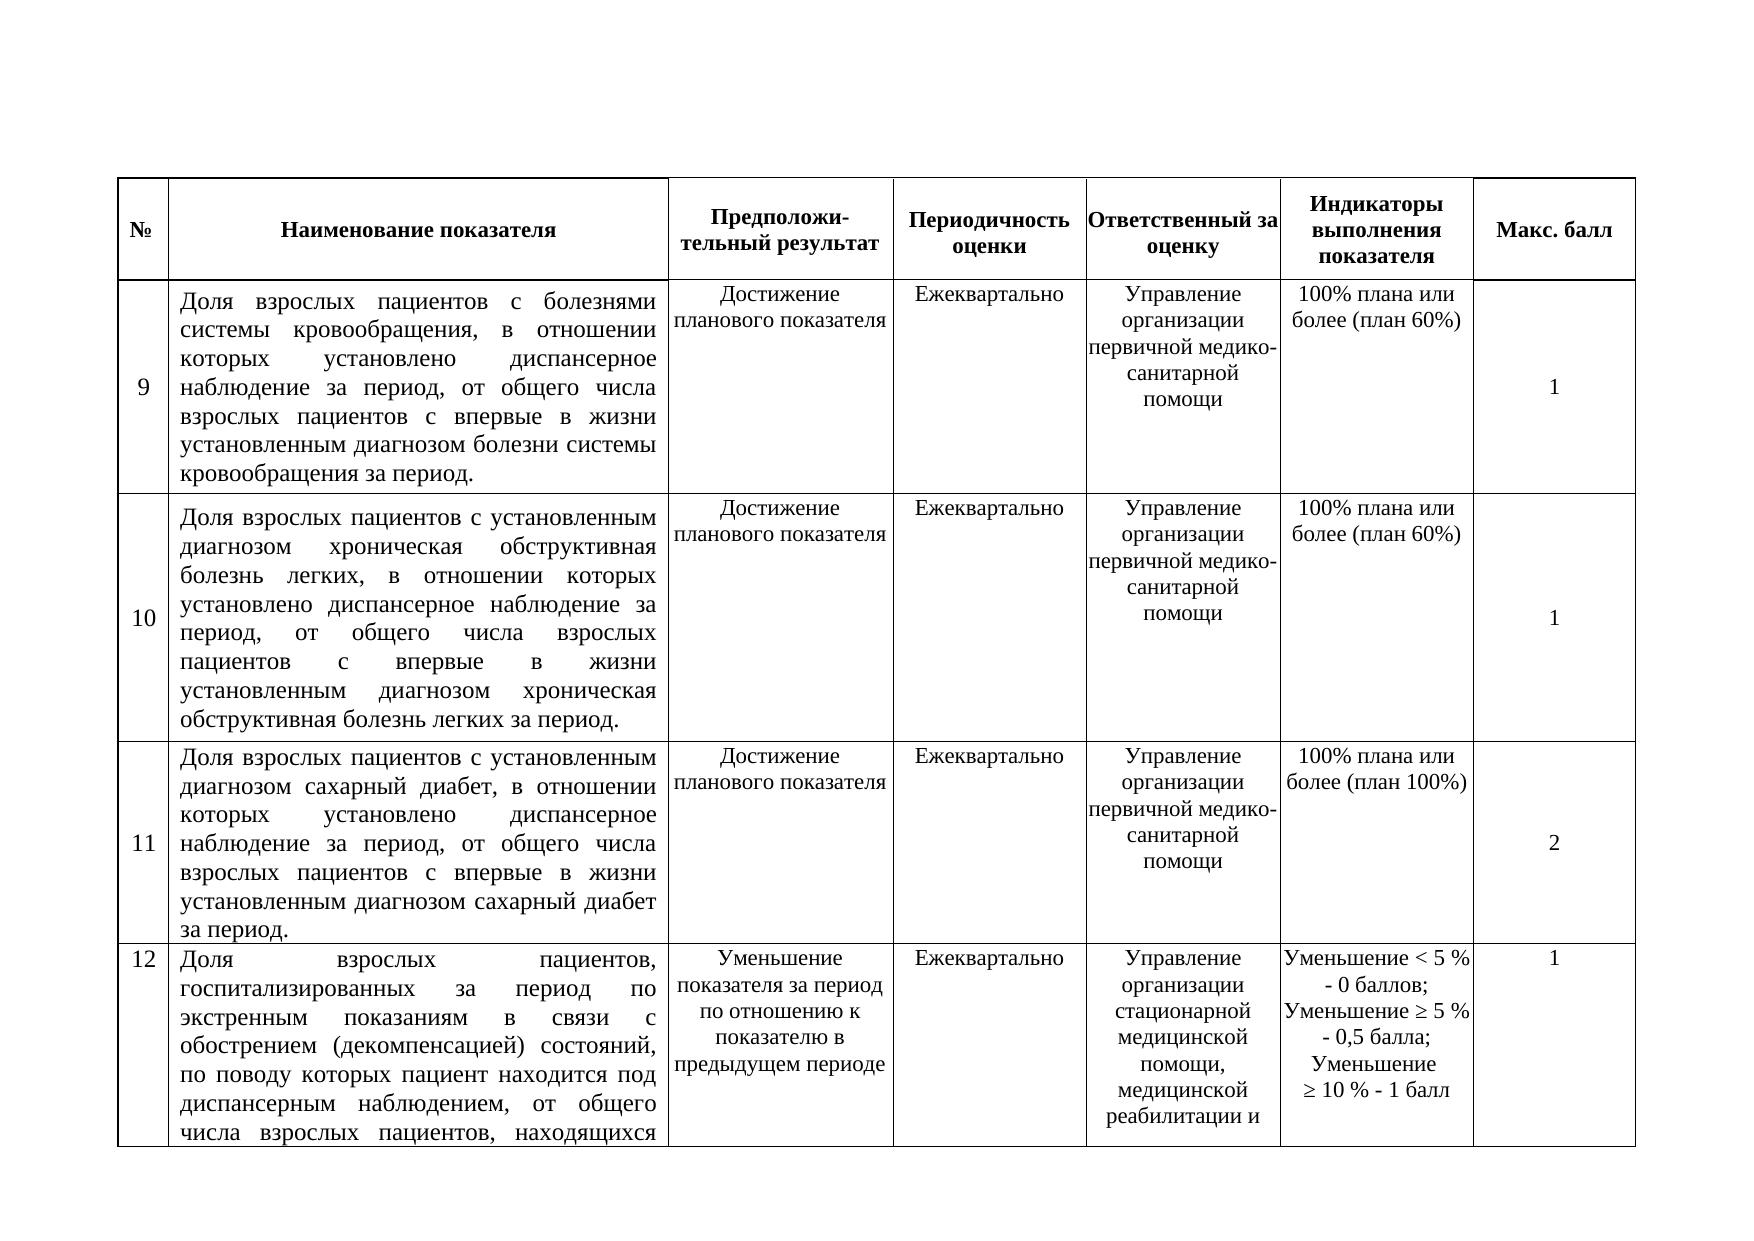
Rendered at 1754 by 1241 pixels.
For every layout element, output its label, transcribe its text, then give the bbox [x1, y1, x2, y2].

table_cell Ежеквартально [894, 280, 1086, 493]
table_cell Достижение планового показателя [669, 494, 893, 741]
table_cell 100% плана или более (план 60%) [1281, 280, 1473, 493]
table_cell Достижение планового показателя [669, 742, 893, 943]
table_cell Доля взрослых пациентов с установленным диагнозом хроническая обструктивная болезнь легких, в отношении которых установлено диспансерное наблюдение за период, от общего числа взрослых пациентов с впервые в жизни установленным диагнозом хроническая обструктивная болезнь легких за период. [169, 494, 668, 741]
table_cell Управление организации первичной медико-санитарной помощи [1087, 494, 1280, 741]
table_cell 1 [1474, 494, 1635, 741]
table_header Ответственный за оценку [1087, 178, 1280, 279]
table_cell 11 [119, 742, 168, 943]
table_cell 2 [1474, 742, 1635, 943]
table_cell Доля взрослых пациентов с установленным диагнозом сахарный диабет, в отношении которых установлено диспансерное наблюдение за период, от общего числа взрослых пациентов с впервые в жизни установленным диагнозом сахарный диабет за период. [169, 742, 668, 943]
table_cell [1281, 944, 1473, 1146]
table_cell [169, 944, 668, 1146]
table_cell Достижение планового показателя [669, 280, 893, 493]
table_cell Управление организации первичной медико-санитарной помощи [1087, 742, 1280, 943]
table_cell Ежеквартально [894, 742, 1086, 943]
table_header Макс. балл [1474, 179, 1635, 279]
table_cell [1087, 944, 1280, 1146]
table_cell 1 [1474, 944, 1635, 1146]
table_cell 1 [1474, 281, 1635, 493]
table_cell Ежеквартально [894, 944, 1086, 1146]
table_cell 9 [119, 281, 168, 493]
table_header Индикаторы выполнения показателя [1280, 178, 1473, 279]
table_header Наименование показателя [169, 179, 668, 279]
table_header Периодичность оценки [893, 178, 1087, 279]
table_header Предположи- тельный результат [669, 178, 893, 279]
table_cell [1087, 280, 1280, 493]
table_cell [669, 944, 893, 1146]
table_cell 100% плана или более (план 60%) [1281, 494, 1473, 741]
table_cell 10 [119, 494, 168, 741]
table_cell Ежеквартально [894, 494, 1086, 741]
table_cell 12 [119, 944, 168, 1146]
table_cell Доля взрослых пациентов с болезнями системы кровообращения, в отношении которых установлено диспансерное наблюдение за период, от общего числа взрослых пациентов с впервые в жизни установленным диагнозом болезни системы кровообращения за период. [169, 281, 668, 493]
table_header № [119, 179, 168, 279]
table_cell 100% плана или более (план 100%) [1281, 742, 1473, 943]
